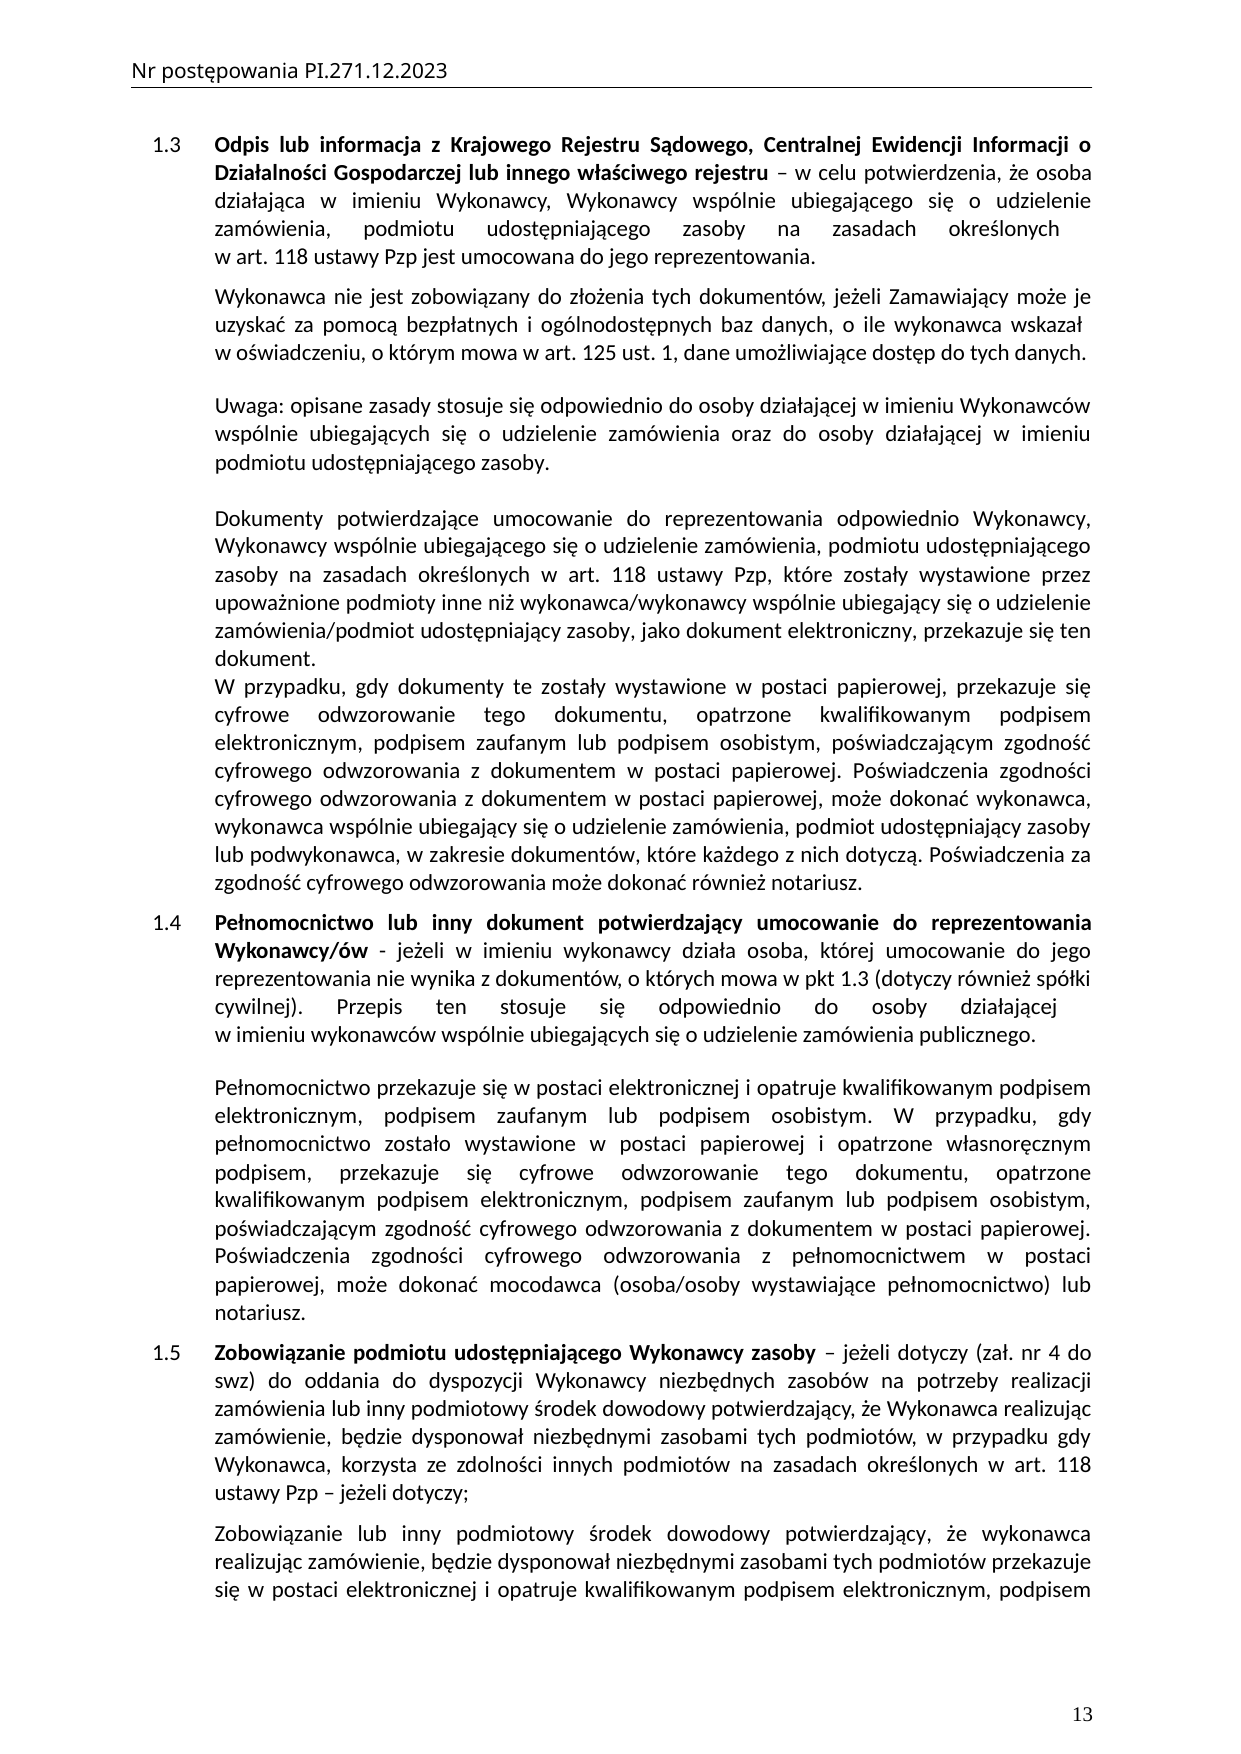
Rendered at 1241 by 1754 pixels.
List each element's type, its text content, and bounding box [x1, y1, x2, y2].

list Pełnomocnictwo przekazuje się w postaci elektronicznej i opatruje kwalifikowanym podpisem elektronicznym, podpisem zaufanym lub podpisem osobistym. W przypadku, gdy pełnomocnictwo zostało wystawione w postaci papierowej i opatrzone własnoręcznym podpisem, przekazuje się cyfrowe odwzorowanie tego dokumentu, opatrzone kwalifikowanym podpisem elektronicznym, podpisem zaufanym lub podpisem osobistym, poświadczającym zgodność cyfrowego odwzorowania z dokumentem w postaci papierowej. Poświadczenia zgodności cyfrowego odwzorowania z pełnomocnictwem w postaci papierowej, może dokonać mocodawca (osoba/osoby wystawiające pełnomocnictwo) lub notariusz. [214, 1073, 1092, 1326]
list Odpis lub informacja z Krajowego Rejestru Sądowego, Centralnej Ewidencji Informacji o Działalności Gospodarczej lub innego właściwego rejestru – w celu potwierdzenia, że osoba działająca w imieniu Wykonawcy, Wykonawcy wspólnie ubiegającego się o udzielenie zamówienia, podmiotu udostępniającego zasoby na zasadach określonych w art. 118 ustawy Pzp jest umocowana do jego reprezentowania. [152, 130, 1092, 270]
list Pełnomocnictwo lub inny dokument potwierdzający umocowanie do reprezentowania Wykonawcy/ów - jeżeli w imieniu wykonawcy działa osoba, której umocowanie do jego reprezentowania nie wynika z dokumentów, o których mowa w pkt 1.3 (dotyczy również spółki cywilnej). Przepis ten stosuje się odpowiednio do osoby działającej w imieniu wykonawców wspólnie ubiegających się o udzielenie zamówienia publicznego. [152, 908, 1092, 1048]
list Zobowiązanie podmiotu udostępniającego Wykonawcy zasoby – jeżeli dotyczy (zał. nr 4 do swz) do oddania do dyspozycji Wykonawcy niezbędnych zasobów na potrzeby realizacji zamówienia lub inny podmiotowy środek dowodowy potwierdzający, że Wykonawca realizując zamówienie, będzie dysponował niezbędnymi zasobami tych podmiotów, w przypadku gdy Wykonawca, korzysta ze zdolności innych podmiotów na zasadach określonych w art. 118 ustawy Pzp – jeżeli dotyczy; [152, 1338, 1092, 1506]
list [214, 1519, 1092, 1603]
text Wykonawca nie jest zobowiązany do złożenia tych dokumentów, jeżeli Zamawiający może je uzyskać za pomocą bezpłatnych i ogólnodostępnych baz danych, o ile wykonawca wskazał w oświadczeniu, o którym mowa w art. 125 ust. 1, dane umożliwiające dostęp do tych danych. [214, 282, 1092, 367]
list Dokumenty potwierdzające umocowanie do reprezentowania odpowiednio Wykonawcy, Wykonawcy wspólnie ubiegającego się o udzielenie zamówienia, podmiotu udostępniającego zasoby na zasadach określonych w art. 118 ustawy Pzp, które zostały wystawione przez upoważnione podmioty inne niż wykonawca/wykonawcy wspólnie ubiegający się o udzielenie zamówienia/podmiot udostępniający zasoby, jako dokument elektroniczny, przekazuje się ten dokument. [214, 504, 1092, 672]
list W przypadku, gdy dokumenty te zostały wystawione w postaci papierowej, przekazuje się cyfrowe odwzorowanie tego dokumentu, opatrzone kwalifikowanym podpisem elektronicznym, podpisem zaufanym lub podpisem osobistym, poświadczającym zgodność cyfrowego odwzorowania z dokumentem w postaci papierowej. Poświadczenia zgodności cyfrowego odwzorowania z dokumentem w postaci papierowej, może dokonać wykonawca, wykonawca wspólnie ubiegający się o udzielenie zamówienia, podmiot udostępniający zasoby lub podwykonawca, w zakresie dokumentów, które każdego z nich dotyczą. Poświadczenia za zgodność cyfrowego odwzorowania może dokonać również notariusz. [214, 672, 1092, 896]
list Uwaga: opisane zasady stosuje się odpowiednio do osoby działającej w imieniu Wykonawców wspólnie ubiegających się o udzielenie zamówienia oraz do osoby działającej w imieniu podmiotu udostępniającego zasoby. [214, 392, 1092, 476]
